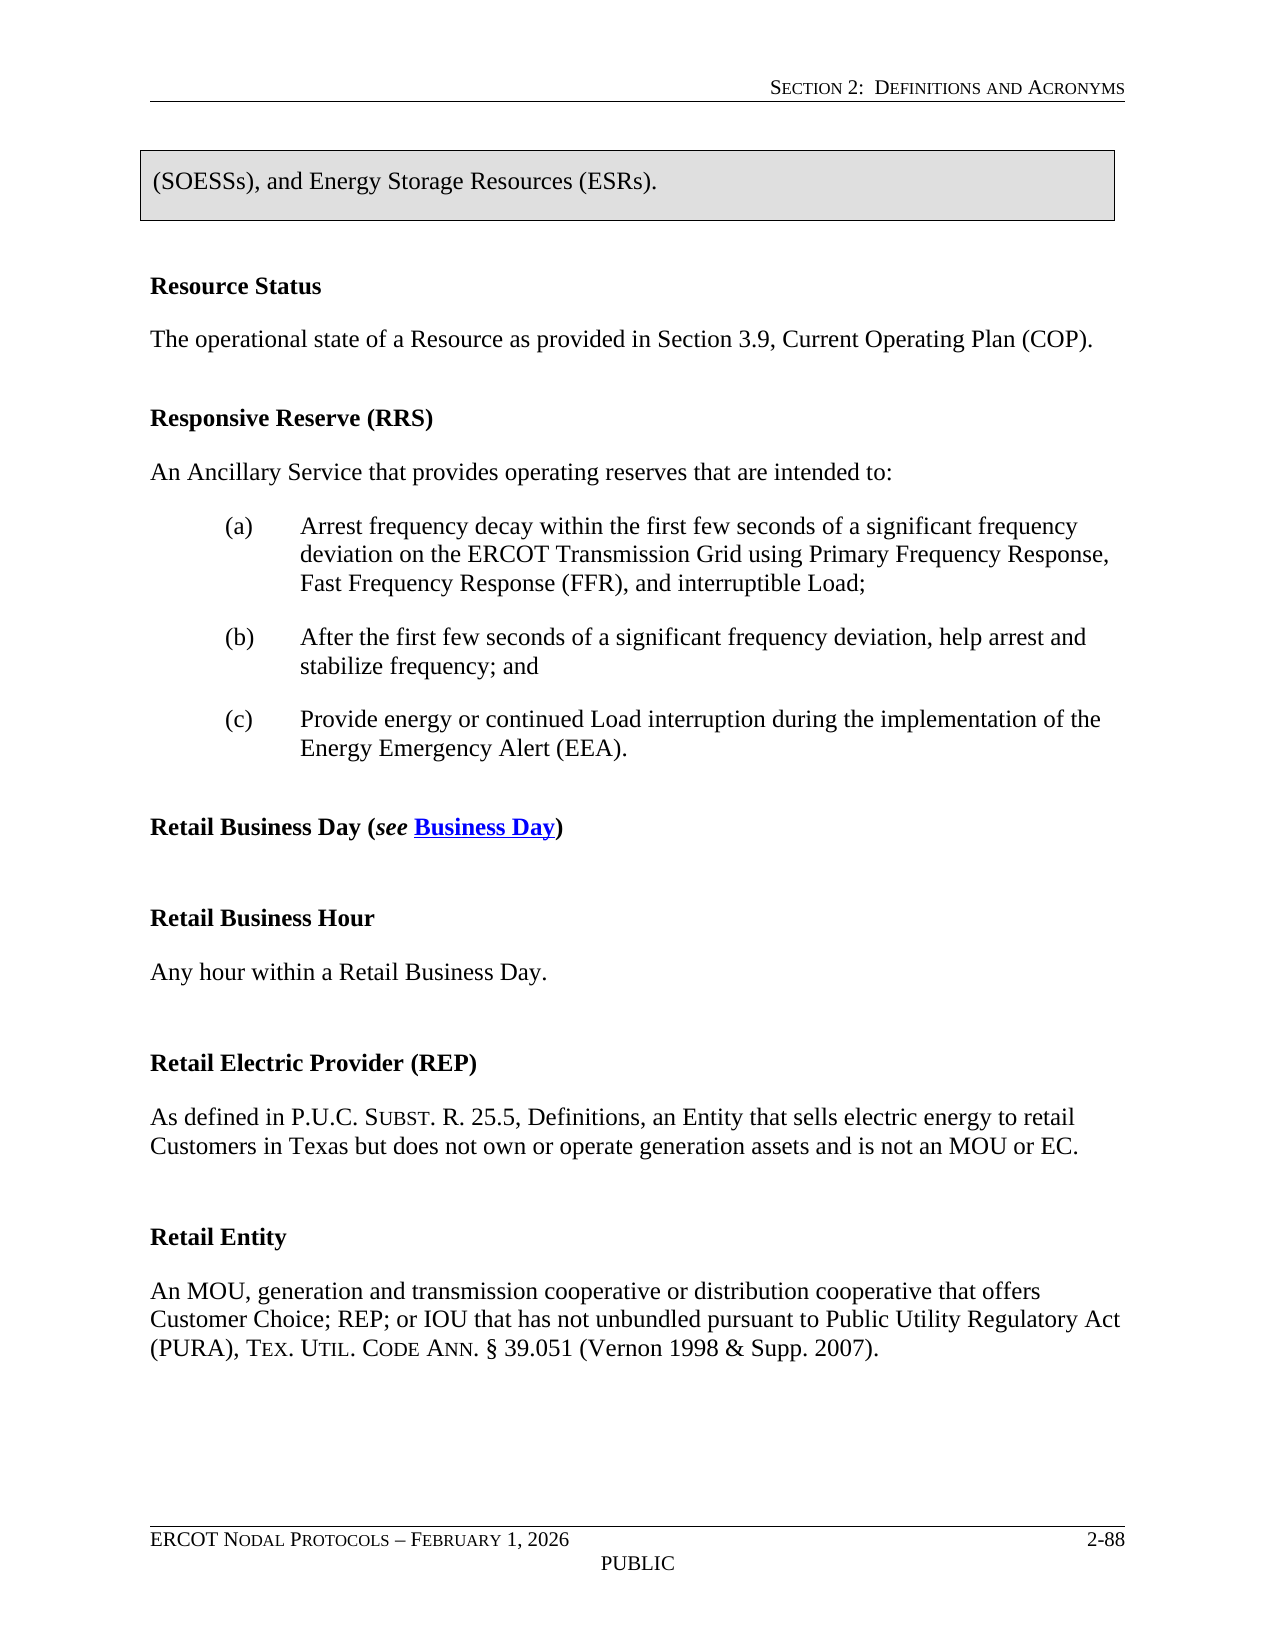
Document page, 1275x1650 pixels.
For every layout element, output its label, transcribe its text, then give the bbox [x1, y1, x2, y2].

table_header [141, 151, 1114, 220]
text Responsive Reserve (RRS) [150, 403, 1125, 432]
text Retail Business Day (see Business Day) [150, 812, 1125, 841]
list (c) Provide energy or continued Load interruption during the implementation of the Energy Emergency Alert (EEA). [225, 704, 1125, 762]
text Retail Business Hour [150, 903, 1125, 932]
text An Ancillary Service that provides operating reserves that are intended to: [150, 457, 1125, 486]
text As defined in P.U.C. Subst. R. 25.5, Definitions, an Entity that sells electric energy to retail Customers in Texas but does not own or operate generation assets and is not an MOU or EC. [150, 1102, 1125, 1159]
text Resource Status [150, 271, 1125, 299]
text The operational state of a Resource as provided in Section 3.9, Current Operating Plan (COP). [150, 324, 1125, 353]
text An MOU, generation and transmission cooperative or distribution cooperative that offers Customer Choice; REP; or IOU that has not unbundled pursuant to Public Utility Regulatory Act (PURA), Tex. Util. Code Ann. § 39.051 (Vernon 1998 & Supp. 2007). [150, 1276, 1125, 1362]
text Retail Electric Provider (REP) [150, 1048, 1125, 1077]
text (b) After the first few seconds of a significant frequency deviation, help arrest and stabilize frequency; and [225, 622, 1125, 679]
text (a) Arrest frequency decay within the first few seconds of a significant frequency deviation on the ERCOT Transmission Grid using Primary Frequency Response, Fast Frequency Response (FFR), and interruptible Load; [225, 511, 1125, 597]
text Any hour within a Retail Business Day. [150, 957, 1125, 986]
text Retail Entity [150, 1222, 1125, 1251]
